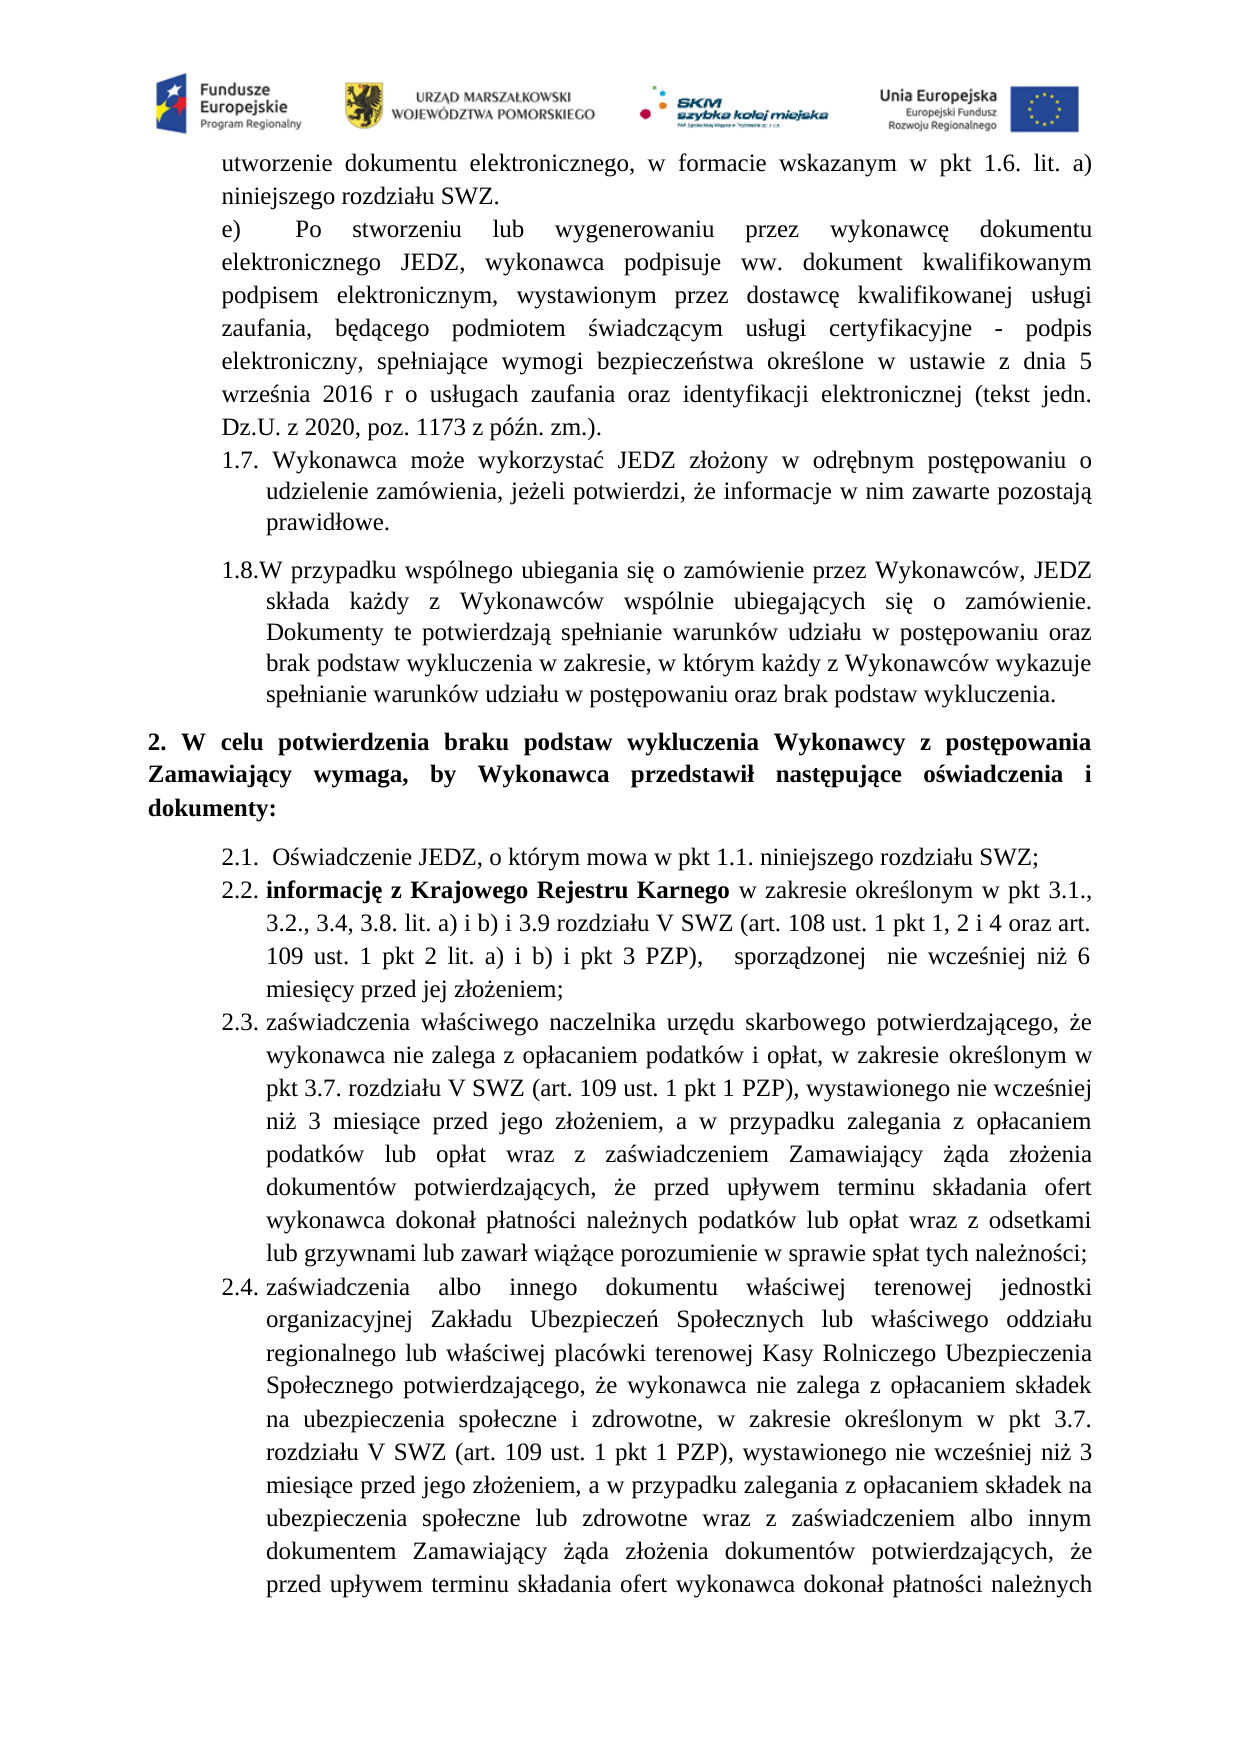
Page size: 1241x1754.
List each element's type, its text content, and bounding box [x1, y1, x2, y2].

list Oświadczenie JEDZ, o którym mowa w pkt 1.1. niniejszego rozdziału SWZ; [221, 842, 1093, 871]
text 1.7. Wykonawca może wykorzystać JEDZ złożony w odrębnym postępowaniu o udzielenie zamówienia, jeżeli potwierdzi, że informacje w nim zawarte pozostają prawidłowe. [221, 445, 1093, 536]
list informację z Krajowego Rejestru Karnego w zakresie określonym w pkt 3.1., 3.2., 3.4, 3.8. lit. a) i b) i 3.9 rozdziału V SWZ (art. 108 ust. 1 pkt 1, 2 i 4 oraz art. 109 ust. 1 pkt 2 lit. a) i b) i pkt 3 PZP), sporządzonej nie wcześniej niż 6 miesięcy przed jej złożeniem; [221, 875, 1093, 1003]
text 2. W celu potwierdzenia braku podstaw wykluczenia Wykonawcy z postępowania Zamawiający wymaga, by Wykonawca przedstawił następujące oświadczenia i dokumenty: [148, 727, 1093, 821]
text 1.8.W przypadku wspólnego ubiegania się o zamówienie przez Wykonawców, JEDZ składa każdy z Wykonawców wspólnie ubiegających się o zamówienie. Dokumenty te potwierdzają spełnianie warunków udziału w postępowaniu oraz brak podstaw wykluczenia w zakresie, w którym każdy z Wykonawców wykazuje spełnianie warunków udziału w postępowaniu oraz brak podstaw wykluczenia. [221, 555, 1093, 708]
picture [147, 73, 1093, 148]
list zaświadczenia właściwego naczelnika urzędu skarbowego potwierdzającego, że wykonawca nie zalega z opłacaniem podatków i opłat, w zakresie określonym w pkt 3.7. rozdziału V SWZ (art. 109 ust. 1 pkt 1 PZP), wystawionego nie wcześniej niż 3 miesiące przed jego złożeniem, a w przypadku zalegania z opłacaniem podatków lub opłat wraz z zaświadczeniem Zamawiający żąda złożenia dokumentów potwierdzających, że przed upływem terminu składania ofert wykonawca dokonał płatności należnych podatków lub opłat wraz z odsetkami lub grzywnami lub zawarł wiążące porozumienie w sprawie spłat tych należności; [221, 1007, 1093, 1267]
text e) Po stworzeniu lub wygenerowaniu przez wykonawcę dokumentu elektronicznego JEDZ, wykonawca podpisuje ww. dokument kwalifikowanym podpisem elektronicznym, wystawionym przez dostawcę kwalifikowanej usługi zaufania, będącego podmiotem świadczącym usługi certyfikacyjne - podpis elektroniczny, spełniające wymogi bezpieczeństwa określone w ustawie z dnia 5 września 2016 r o usługach zaufania oraz identyfikacji elektronicznej (tekst jedn. Dz.U. z 2020, poz. 1173 z późn. zm.). [221, 214, 1093, 441]
